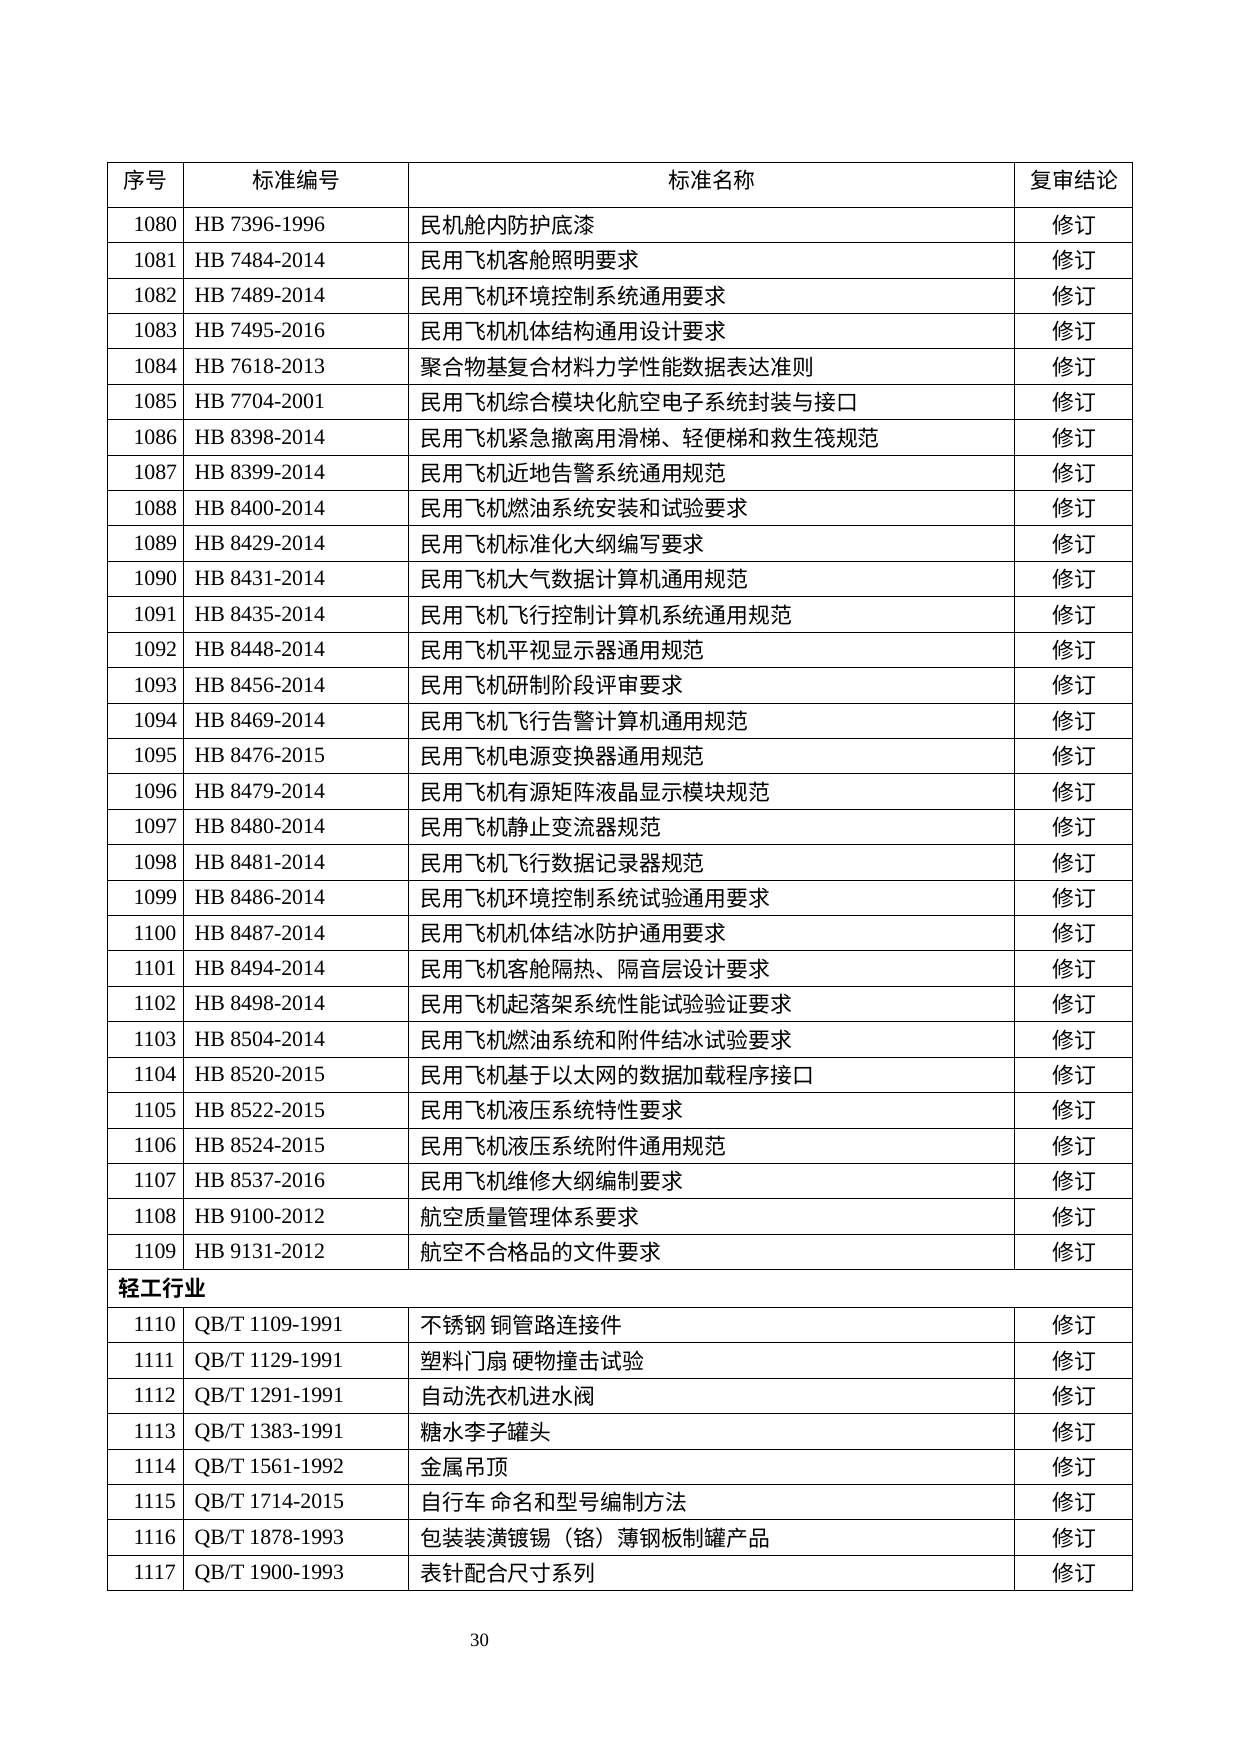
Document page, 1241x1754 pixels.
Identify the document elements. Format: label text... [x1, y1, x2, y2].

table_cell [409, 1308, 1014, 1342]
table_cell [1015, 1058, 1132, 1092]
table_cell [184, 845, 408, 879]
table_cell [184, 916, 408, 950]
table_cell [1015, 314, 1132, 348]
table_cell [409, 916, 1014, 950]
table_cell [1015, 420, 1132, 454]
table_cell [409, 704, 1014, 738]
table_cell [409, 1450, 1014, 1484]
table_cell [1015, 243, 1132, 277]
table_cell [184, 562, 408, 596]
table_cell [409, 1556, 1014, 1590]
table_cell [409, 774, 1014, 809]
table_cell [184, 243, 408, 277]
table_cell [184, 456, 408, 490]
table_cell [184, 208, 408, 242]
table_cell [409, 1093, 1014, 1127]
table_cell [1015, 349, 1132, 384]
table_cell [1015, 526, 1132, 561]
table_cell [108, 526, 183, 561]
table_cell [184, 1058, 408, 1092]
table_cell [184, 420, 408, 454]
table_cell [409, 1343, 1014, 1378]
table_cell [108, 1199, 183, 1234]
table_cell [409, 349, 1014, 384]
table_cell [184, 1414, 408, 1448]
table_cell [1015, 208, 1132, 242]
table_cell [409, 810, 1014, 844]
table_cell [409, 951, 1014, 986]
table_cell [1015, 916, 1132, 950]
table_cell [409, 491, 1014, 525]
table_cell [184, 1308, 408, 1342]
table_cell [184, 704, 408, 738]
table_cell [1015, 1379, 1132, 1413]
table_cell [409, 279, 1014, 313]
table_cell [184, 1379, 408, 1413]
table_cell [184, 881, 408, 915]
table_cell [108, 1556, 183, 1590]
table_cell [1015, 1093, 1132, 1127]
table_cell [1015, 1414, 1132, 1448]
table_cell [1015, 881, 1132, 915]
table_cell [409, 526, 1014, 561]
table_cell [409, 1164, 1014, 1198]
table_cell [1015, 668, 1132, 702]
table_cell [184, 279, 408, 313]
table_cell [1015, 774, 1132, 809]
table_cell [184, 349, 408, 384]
table_header 序号 [108, 163, 183, 207]
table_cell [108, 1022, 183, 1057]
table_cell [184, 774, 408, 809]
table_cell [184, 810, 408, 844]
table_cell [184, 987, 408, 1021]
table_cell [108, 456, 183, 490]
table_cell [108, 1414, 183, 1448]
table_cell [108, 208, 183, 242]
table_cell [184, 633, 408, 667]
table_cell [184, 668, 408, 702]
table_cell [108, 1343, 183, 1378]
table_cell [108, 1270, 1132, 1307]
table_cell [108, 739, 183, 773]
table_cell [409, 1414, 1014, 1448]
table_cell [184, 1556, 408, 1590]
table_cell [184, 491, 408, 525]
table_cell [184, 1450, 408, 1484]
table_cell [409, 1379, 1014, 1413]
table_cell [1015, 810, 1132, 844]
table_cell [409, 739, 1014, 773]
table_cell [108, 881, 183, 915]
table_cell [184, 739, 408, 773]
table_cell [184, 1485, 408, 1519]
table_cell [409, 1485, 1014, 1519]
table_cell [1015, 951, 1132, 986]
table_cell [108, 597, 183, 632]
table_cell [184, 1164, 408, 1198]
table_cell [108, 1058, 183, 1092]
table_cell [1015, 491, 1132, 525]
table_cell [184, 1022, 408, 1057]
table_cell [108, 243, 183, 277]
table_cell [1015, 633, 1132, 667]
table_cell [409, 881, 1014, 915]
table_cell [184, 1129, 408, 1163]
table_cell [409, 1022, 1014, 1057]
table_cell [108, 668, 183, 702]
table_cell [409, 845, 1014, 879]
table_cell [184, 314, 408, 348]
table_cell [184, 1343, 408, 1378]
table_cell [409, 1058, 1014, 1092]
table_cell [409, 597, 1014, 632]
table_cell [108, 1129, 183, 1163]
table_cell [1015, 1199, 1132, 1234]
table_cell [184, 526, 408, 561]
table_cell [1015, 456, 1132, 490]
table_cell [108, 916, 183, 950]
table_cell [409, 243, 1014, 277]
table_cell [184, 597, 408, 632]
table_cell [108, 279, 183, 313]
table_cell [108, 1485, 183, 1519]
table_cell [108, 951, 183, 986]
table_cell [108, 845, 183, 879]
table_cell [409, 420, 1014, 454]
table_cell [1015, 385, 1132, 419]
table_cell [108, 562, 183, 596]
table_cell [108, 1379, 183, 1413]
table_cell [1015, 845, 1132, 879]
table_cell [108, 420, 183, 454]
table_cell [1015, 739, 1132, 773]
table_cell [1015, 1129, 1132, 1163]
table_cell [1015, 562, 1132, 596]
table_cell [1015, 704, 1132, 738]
table_header 标准编号 [184, 163, 408, 207]
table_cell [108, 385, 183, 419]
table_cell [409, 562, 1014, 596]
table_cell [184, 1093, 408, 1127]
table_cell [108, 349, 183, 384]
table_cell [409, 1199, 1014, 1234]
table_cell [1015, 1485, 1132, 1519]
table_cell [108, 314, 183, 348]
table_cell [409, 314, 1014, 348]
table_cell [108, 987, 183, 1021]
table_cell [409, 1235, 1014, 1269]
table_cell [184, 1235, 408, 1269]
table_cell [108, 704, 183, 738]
table_header 复审结论 [1015, 163, 1132, 207]
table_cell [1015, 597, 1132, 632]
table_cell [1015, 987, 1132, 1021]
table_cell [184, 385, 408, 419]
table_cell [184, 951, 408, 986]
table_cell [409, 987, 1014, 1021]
table_header 标准名称 [409, 163, 1014, 207]
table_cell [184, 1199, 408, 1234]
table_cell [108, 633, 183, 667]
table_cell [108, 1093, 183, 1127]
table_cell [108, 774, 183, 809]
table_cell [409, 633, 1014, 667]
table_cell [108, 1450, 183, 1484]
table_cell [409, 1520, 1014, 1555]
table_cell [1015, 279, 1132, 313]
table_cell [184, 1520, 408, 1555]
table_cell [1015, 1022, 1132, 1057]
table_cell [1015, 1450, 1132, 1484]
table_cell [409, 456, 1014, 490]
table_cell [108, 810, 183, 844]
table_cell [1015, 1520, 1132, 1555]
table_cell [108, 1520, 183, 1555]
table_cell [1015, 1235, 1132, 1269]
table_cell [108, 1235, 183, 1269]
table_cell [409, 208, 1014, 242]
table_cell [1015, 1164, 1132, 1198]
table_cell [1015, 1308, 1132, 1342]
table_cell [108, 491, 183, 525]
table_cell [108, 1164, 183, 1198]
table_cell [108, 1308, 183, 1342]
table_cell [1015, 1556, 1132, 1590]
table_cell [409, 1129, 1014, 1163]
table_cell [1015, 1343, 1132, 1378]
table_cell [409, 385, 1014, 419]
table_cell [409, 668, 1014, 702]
